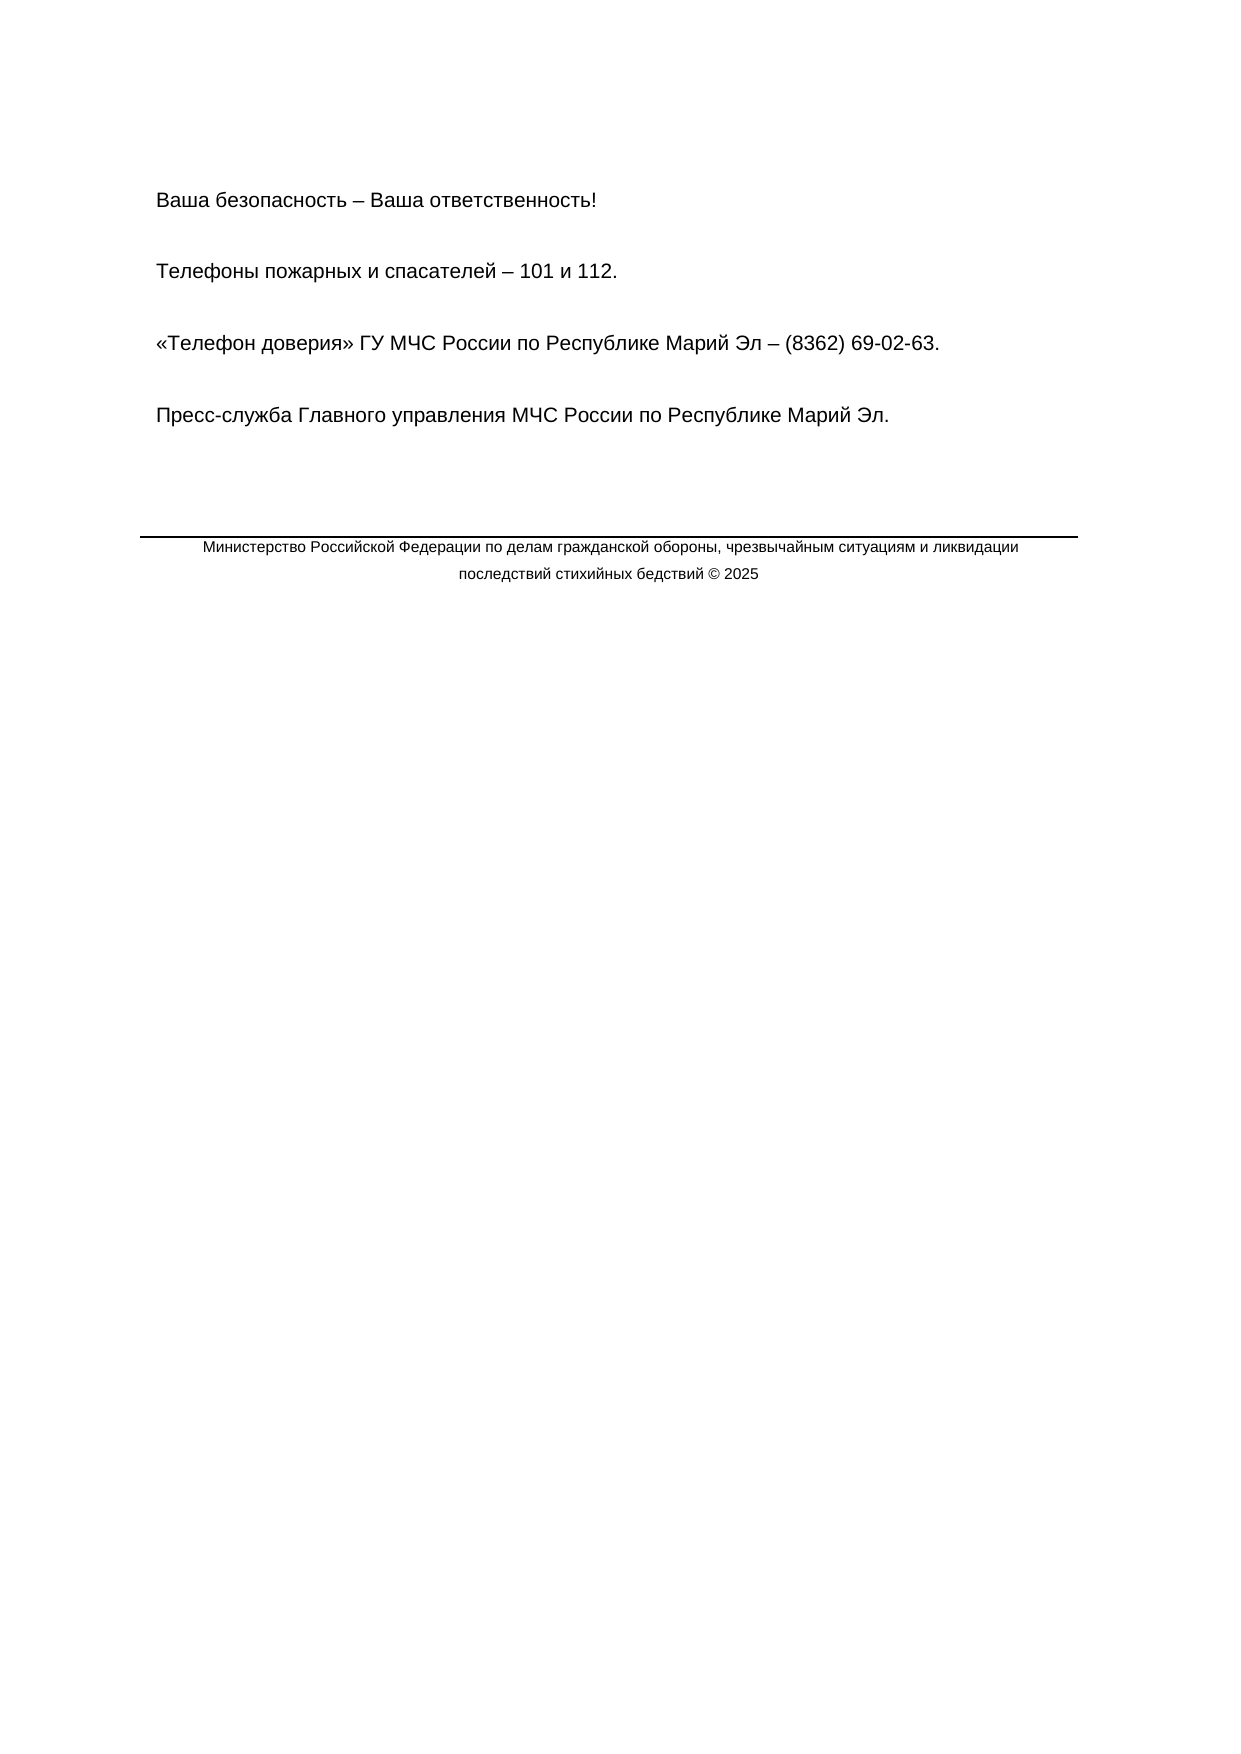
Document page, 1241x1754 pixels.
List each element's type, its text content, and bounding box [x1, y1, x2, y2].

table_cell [140, 150, 1078, 536]
table_cell Министерство Российской Федерации по делам гражданской обороны, чрезвычайным ситуациям и ликвидации последствий стихийных бедствий © 2025 [140, 538, 1078, 620]
